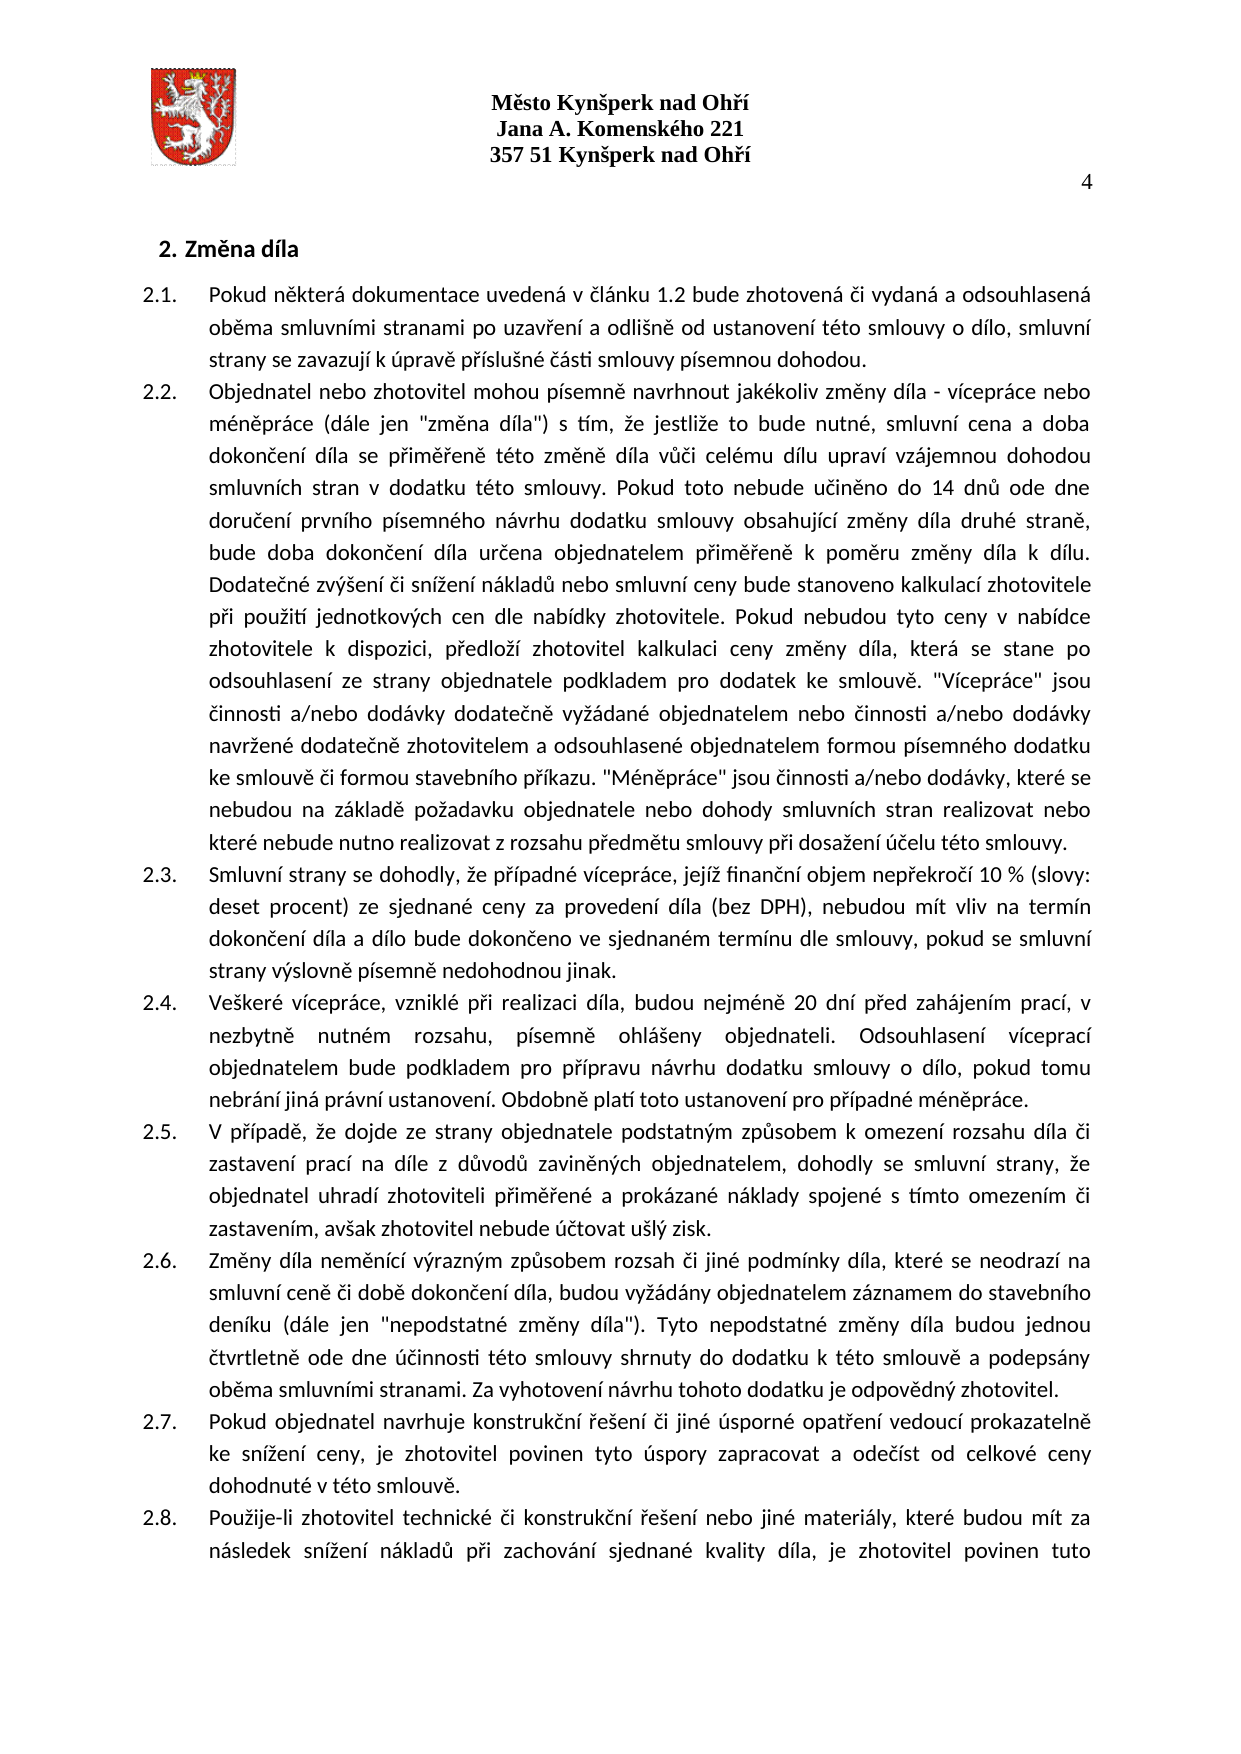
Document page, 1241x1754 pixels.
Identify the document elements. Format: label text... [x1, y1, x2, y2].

list Veškeré vícepráce, vzniklé při realizaci díla, budou nejméně 20 dní před zahájením prací, v nezbytně nutném rozsahu, písemně ohlášeny objednateli. Odsouhlasení víceprací objednatelem bude podkladem pro přípravu návrhu dodatku smlouvy o dílo, pokud tomu nebrání jiná právní ustanovení. Obdobně platí toto ustanovení pro případné méněpráce. [177, 988, 1093, 1113]
list V případě, že dojde ze strany objednatele podstatným způsobem k omezení rozsahu díla či zastavení prací na díle z důvodů zaviněných objednatelem, dohodly se smluvní strany, že objednatel uhradí zhotoviteli přiměřené a prokázané náklady spojené s tímto omezením či zastavením, avšak zhotovitel nebude účtovat ušlý zisk. [177, 1117, 1093, 1242]
list Změny díla neměnící výrazným způsobem rozsah či jiné podmínky díla, které se neodrazí na smluvní ceně či době dokončení díla, budou vyžádány objednatelem záznamem do stavebního deníku (dále jen "nepodstatné změny díla"). Tyto nepodstatné změny díla budou jednou čtvrtletně ode dne účinnosti této smlouvy shrnuty do dodatku k této smlouvě a podepsány oběma smluvními stranami. Za vyhotovení návrhu tohoto dodatku je odpovědný zhotovitel. [177, 1246, 1093, 1403]
list Objednatel nebo zhotovitel mohou písemně navrhnout jakékoliv změny díla - vícepráce nebo méněpráce (dále jen "změna díla") s tím, že jestliže to bude nutné, smluvní cena a doba dokončení díla se přiměřeně této změně díla vůči celému dílu upraví vzájemnou dohodou smluvních stran v dodatku této smlouvy. Pokud toto nebude učiněno do 14 dnů ode dne doručení prvního písemného návrhu dodatku smlouvy obsahující změny díla druhé straně, bude doba dokončení díla určena objednatelem přiměřeně k poměru změny díla k dílu. Dodatečné zvýšení či snížení nákladů nebo smluvní ceny bude stanoveno kalkulací zhotovitele při použití jednotkových cen dle nabídky zhotovitele. Pokud nebudou tyto ceny v nabídce zhotovitele k dispozici, předloží zhotovitel kalkulaci ceny změny díla, která se stane po odsouhlasení ze strany objednatele podkladem pro dodatek ke smlouvě. "Vícepráce" jsou činnosti a/nebo dodávky dodatečně vyžádané objednatelem nebo činnosti a/nebo dodávky navržené dodatečně zhotovitelem a odsouhlasené objednatelem formou písemného dodatku ke smlouvě či formou stavebního příkazu. "Méněpráce" jsou činnosti a/nebo dodávky, které se nebudou na základě požadavku objednatele nebo dohody smluvních stran realizovat nebo které nebude nutno realizovat z rozsahu předmětu smlouvy při dosažení účelu této smlouvy. [177, 377, 1093, 856]
list Smluvní strany se dohodly, že případné vícepráce, jejíž finanční objem nepřekročí 10 % (slovy: deset procent) ze sjednané ceny za provedení díla (bez DPH), nebudou mít vliv na termín dokončení díla a dílo bude dokončeno ve sjednaném termínu dle smlouvy, pokud se smluvní strany výslovně písemně nedohodnou jinak. [177, 860, 1093, 984]
list Pokud objednatel navrhuje konstrukční řešení či jiné úsporné opatření vedoucí prokazatelně ke snížení ceny, je zhotovitel povinen tyto úspory zapracovat a odečíst od celkové ceny dohodnuté v této smlouvě. [177, 1407, 1093, 1499]
subtitle Změna díla [178, 233, 1093, 263]
picture [151, 68, 237, 166]
list Pokud některá dokumentace uvedená v článku 1.2 bude zhotovená či vydaná a odsouhlasená oběma smluvními stranami po uzavření a odlišně od ustanovení této smlouvy o dílo, smluvní strany se zavazují k úpravě příslušné části smlouvy písemnou dohodou. [177, 280, 1093, 373]
